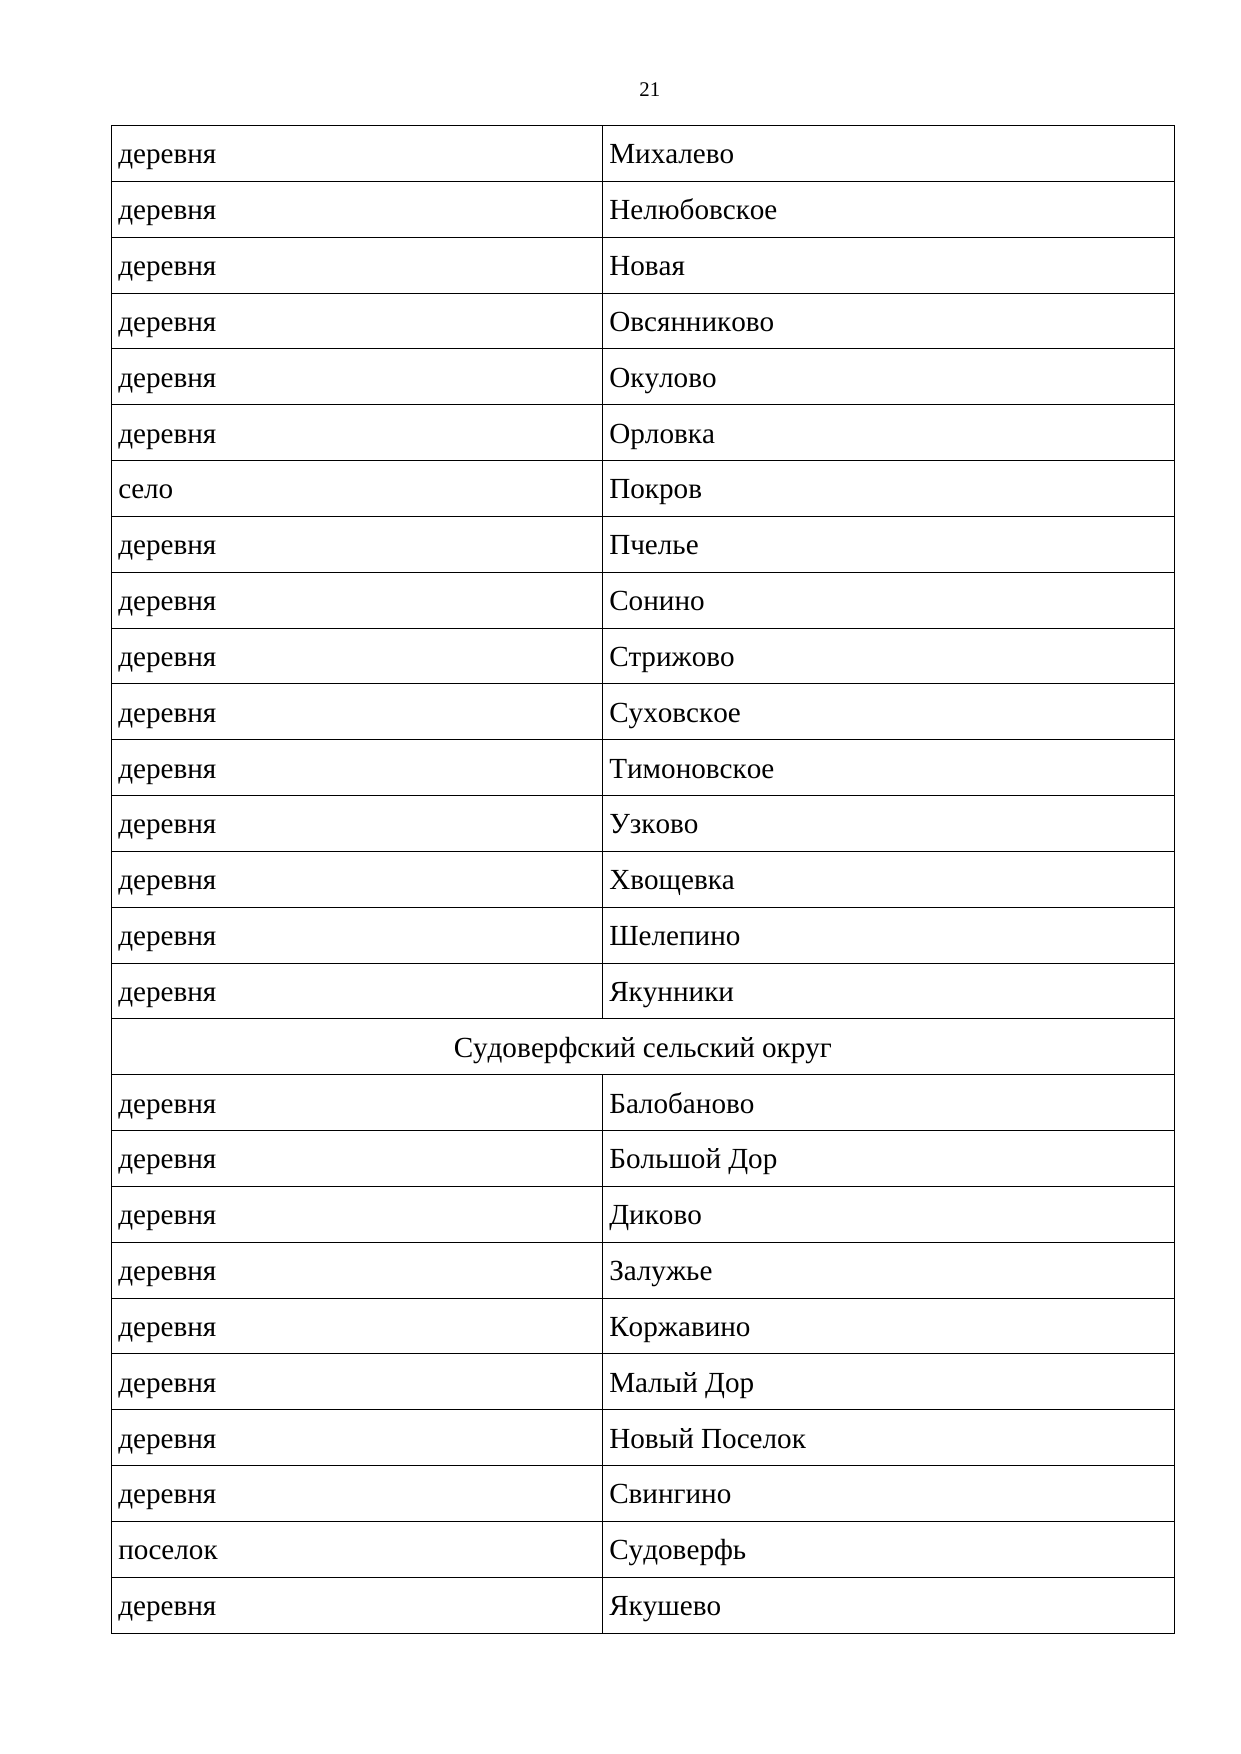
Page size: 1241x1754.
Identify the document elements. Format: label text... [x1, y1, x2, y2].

table_cell деревня [112, 852, 602, 907]
table_cell Овсянниково [603, 294, 1174, 348]
table_cell деревня [112, 182, 602, 237]
table_cell Хвощевка [603, 852, 1174, 907]
table_cell деревня [112, 1410, 602, 1465]
table_cell Судоверфский сельский округ [112, 1019, 1174, 1074]
table_cell деревня [112, 1243, 602, 1297]
table_cell деревня [112, 1578, 602, 1632]
table_cell деревня [112, 1187, 602, 1242]
table_cell Шелепино [603, 908, 1174, 962]
table_cell деревня [112, 573, 602, 627]
table_cell Стрижово [603, 629, 1174, 683]
table_cell Якунники [603, 964, 1174, 1018]
table_cell деревня [112, 126, 602, 181]
table_cell село [112, 461, 602, 516]
table_cell Свингино [603, 1466, 1174, 1521]
table_cell Новая [603, 238, 1174, 292]
table_cell Сонино [603, 573, 1174, 627]
table_cell деревня [112, 349, 602, 404]
table_cell Окулово [603, 349, 1174, 404]
table_cell деревня [112, 1075, 602, 1130]
table_cell Тимоновское [603, 740, 1174, 795]
table_cell Узково [603, 796, 1174, 851]
table_cell деревня [112, 1354, 602, 1409]
table_cell Большой Дор [603, 1131, 1174, 1186]
table_cell деревня [112, 517, 602, 572]
table_cell Малый Дор [603, 1354, 1174, 1409]
table_cell Коржавино [603, 1299, 1174, 1353]
table_cell Орловка [603, 405, 1174, 460]
table_cell поселок [112, 1522, 602, 1577]
table_cell деревня [112, 796, 602, 851]
table_cell деревня [112, 684, 602, 739]
table_cell Диково [603, 1187, 1174, 1242]
table_cell деревня [112, 405, 602, 460]
table_cell деревня [112, 238, 602, 292]
table_cell Михалево [603, 126, 1174, 181]
table_cell деревня [112, 740, 602, 795]
table_cell деревня [112, 1299, 602, 1353]
table_cell Судоверфь [603, 1522, 1174, 1577]
table_cell деревня [112, 294, 602, 348]
table_cell Покров [603, 461, 1174, 516]
table_cell Залужье [603, 1243, 1174, 1297]
table_cell Пчелье [603, 517, 1174, 572]
table_cell Нелюбовское [603, 182, 1174, 237]
table_cell Балобаново [603, 1075, 1174, 1130]
table_cell Новый Поселок [603, 1410, 1174, 1465]
table_cell Якушево [603, 1578, 1174, 1632]
table_cell деревня [112, 1131, 602, 1186]
table_cell деревня [112, 964, 602, 1018]
table_cell деревня [112, 1466, 602, 1521]
table_cell деревня [112, 629, 602, 683]
table_cell Суховское [603, 684, 1174, 739]
table_cell деревня [112, 908, 602, 962]
